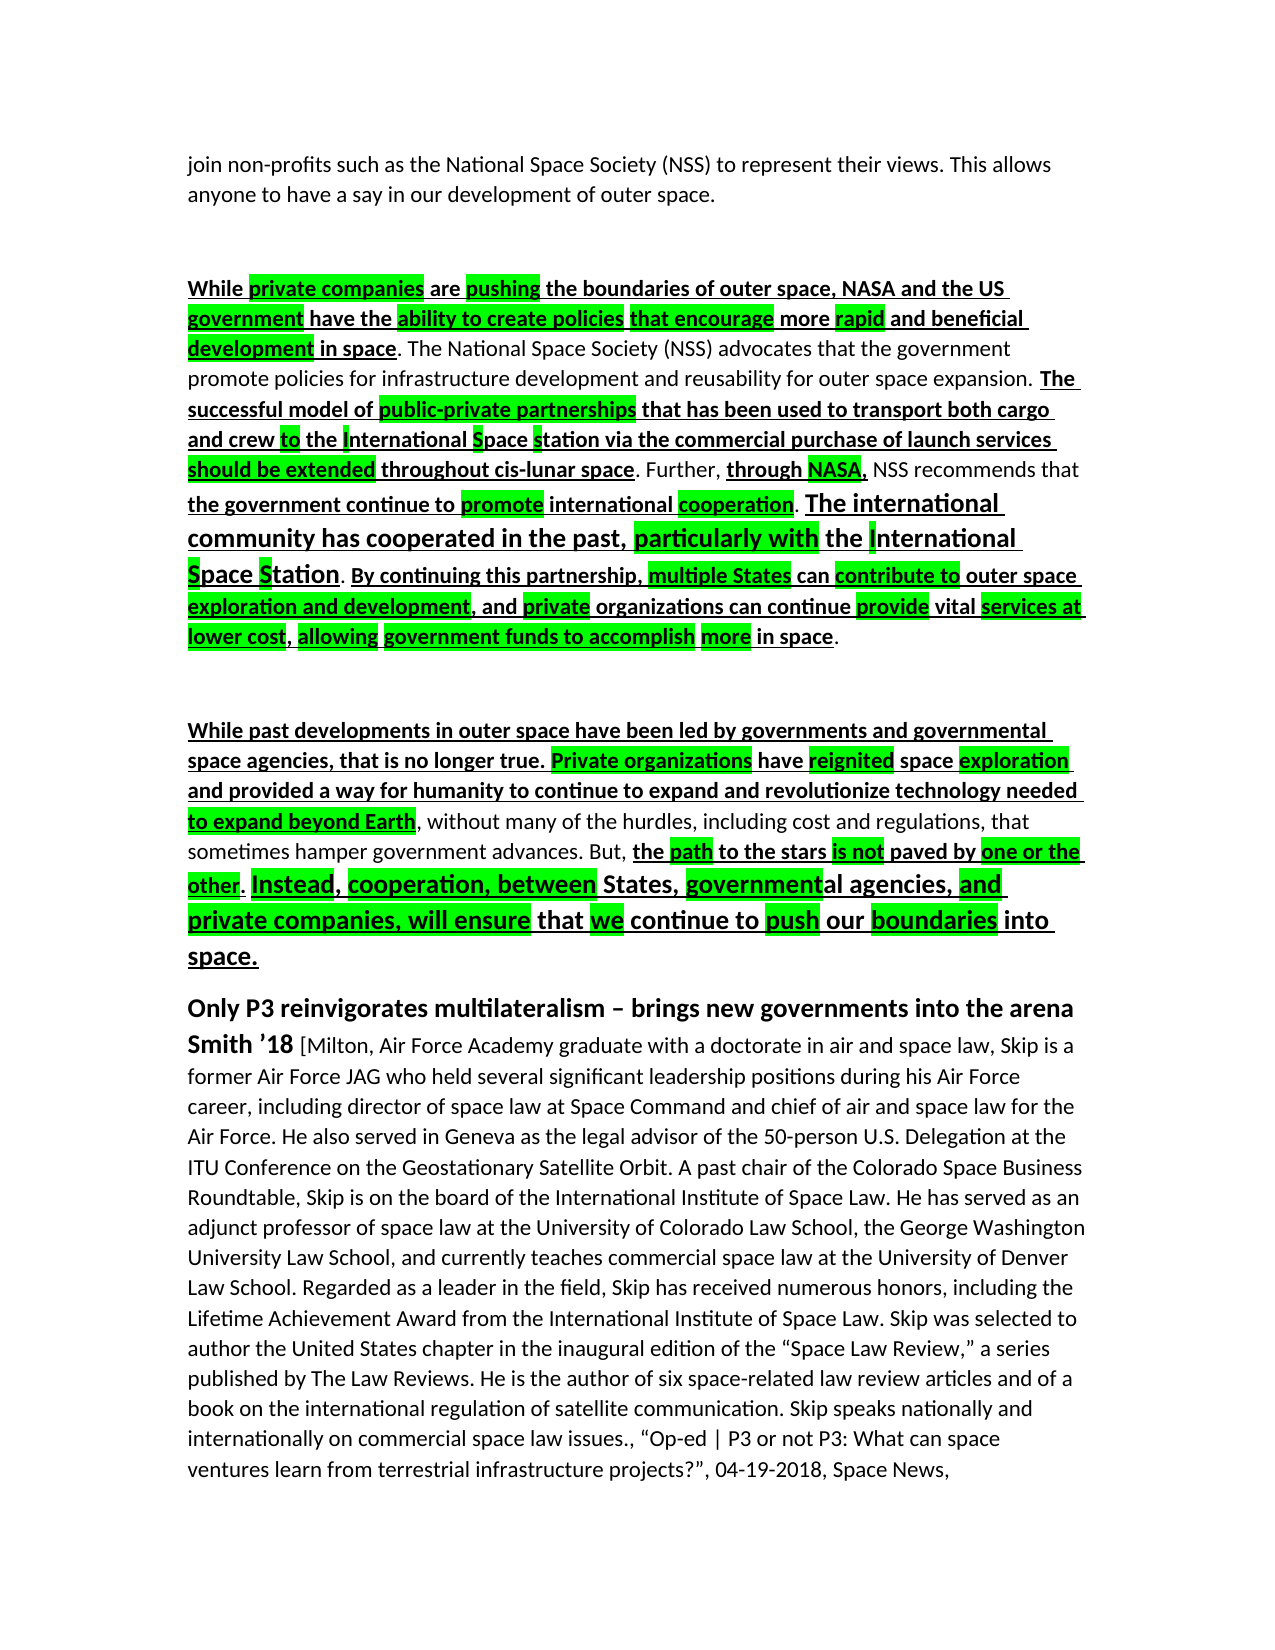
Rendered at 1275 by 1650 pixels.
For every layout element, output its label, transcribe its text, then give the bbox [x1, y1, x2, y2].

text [187, 150, 1087, 208]
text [187, 1027, 1087, 1483]
text While past developments in outer space have been led by governments and governmental space agencies, that is no longer true. Private organizations have reignited space exploration and provided a way for humanity to continue to expand and revolutionize technology needed to expand beyond Earth, without many of the hurdles, including cost and regulations, that sometimes hamper government advances. But, the path to the stars is not paved by one or the other. Instead, cooperation, between States, governmental agencies, and private companies, will ensure that we continue to push our boundaries into space. [187, 716, 1087, 972]
subtitle Only P3 reinvigorates multilateralism – brings new governments into the arena [187, 991, 1087, 1024]
text While private companies are pushing the boundaries of outer space, NASA and the US government have the ability to create policies that encourage more rapid and beneficial development in space. The National Space Society (NSS) advocates that the government promote policies for infrastructure development and reusability for outer space expansion. The successful model of public-private partnerships that has been used to transport both cargo and crew to the International Space station via the commercial purchase of launch services should be extended throughout cis-lunar space. Further, through NASA, NSS recommends that the government continue to promote international cooperation. The international community has cooperated in the past, particularly with the International Space Station. By continuing this partnership, multiple States can contribute to outer space exploration and development, and private organizations can continue provide vital services at lower cost, allowing government funds to accomplish more in space. [187, 274, 1087, 651]
